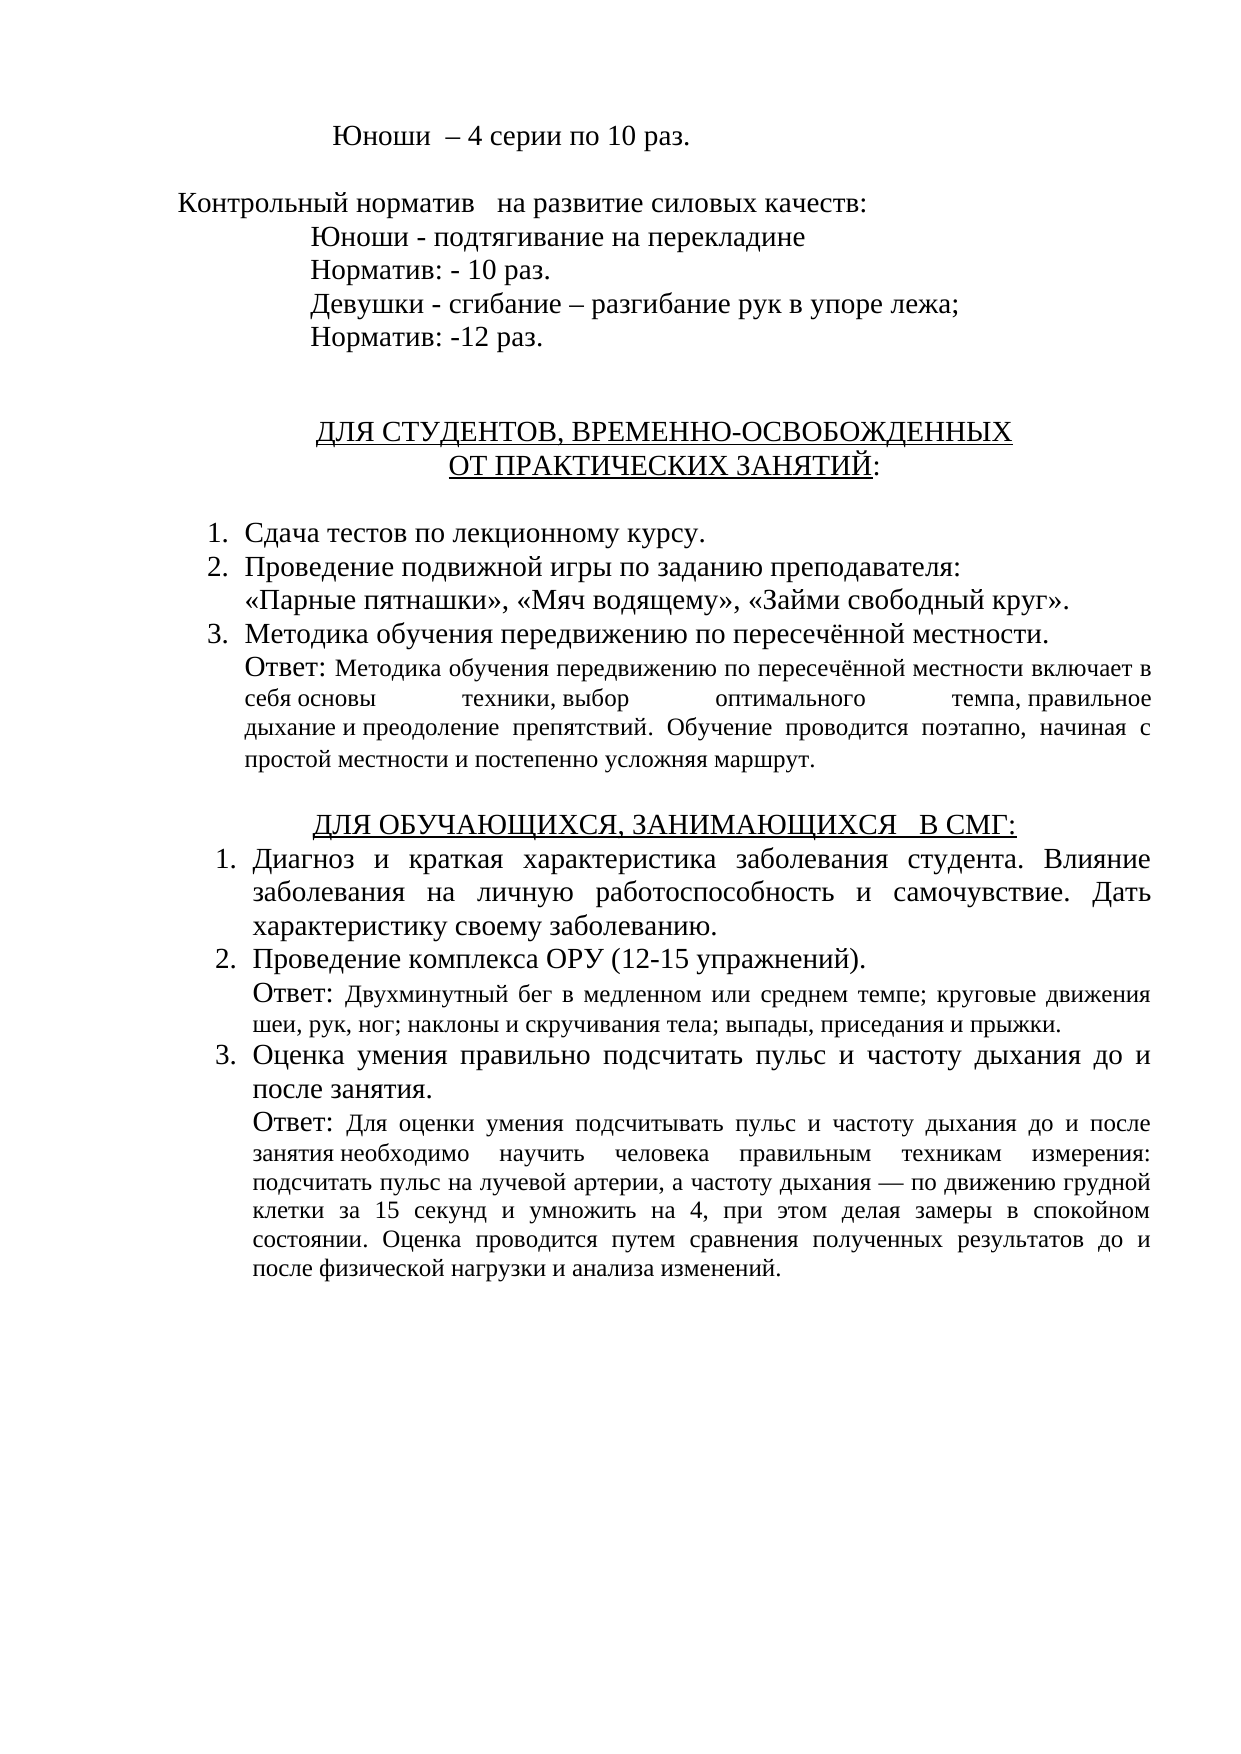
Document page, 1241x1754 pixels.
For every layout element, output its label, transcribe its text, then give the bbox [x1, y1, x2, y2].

text Норматив: -12 раз. [177, 319, 1152, 353]
list Проведение подвижной игры по заданию преподавателя: [207, 549, 1152, 582]
list Оценка умения правильно подсчитать пульс и частоту дыхания до и после занятия. [215, 1037, 1152, 1104]
text Девушки - сгибание – разгибание рук в упоре лежа; [177, 286, 1152, 319]
text Юноши - подтягивание на перекладине [177, 219, 1152, 252]
list Методика обучения передвижению по пересечённой местности. [207, 616, 1152, 649]
list Сдача тестов по лекционному курсу. [207, 515, 1152, 549]
text Норматив: - 10 раз. [177, 252, 1152, 286]
text ДЛЯ СТУДЕНТОВ, ВРЕМЕННО-ОСВОБОЖДЕННЫХ [177, 414, 1152, 448]
text Контрольный норматив на развитие силовых качеств: [177, 185, 1152, 219]
list Проведение комплекса ОРУ (12-15 упражнений). [215, 942, 1152, 975]
text Юноши – 4 серии по 10 раз. [177, 118, 1152, 152]
text ДЛЯ ОБУЧАЮЩИХСЯ, ЗАНИМАЮЩИХСЯ В СМГ: [177, 807, 1152, 841]
list Диагноз и краткая характеристика заболевания студента. Влияние заболевания на личную работоспособность и самочувствие. Дать характеристику своему заболеванию. [215, 841, 1152, 942]
text Ответ: Двухминутный бег в медленном или среднем темпе; круговые движения шеи, рук, ног; наклоны и скручивания тела; выпады, приседания и прыжки. [252, 975, 1152, 1037]
text ОТ ПРАКТИЧЕСКИХ ЗАНЯТИЙ: [177, 448, 1152, 482]
text «Парные пятнашки», «Мяч водящему», «Займи свободный круг». [244, 582, 1152, 616]
text Ответ: Для оценки умения подсчитывать пульс и частоту дыхания до и после занятия необходимо научить человека правильным техникам измерения: подсчитать пульс на лучевой артерии, а частоту дыхания — по движению грудной клетки за 15 секунд и умножить на 4, при этом делая замеры в спокойном состоянии. Оценка проводится путем сравнения полученных результатов до и после физической нагрузки и анализа изменений. [252, 1104, 1152, 1282]
text Ответ: Методика обучения передвижению по пересечённой местности включает в себя основы техники, выбор оптимального темпа, правильное дыхание и преодоление препятствий. Обучение проводится поэтапно, начиная с простой местности и постепенно усложняя маршрут. [244, 649, 1152, 774]
